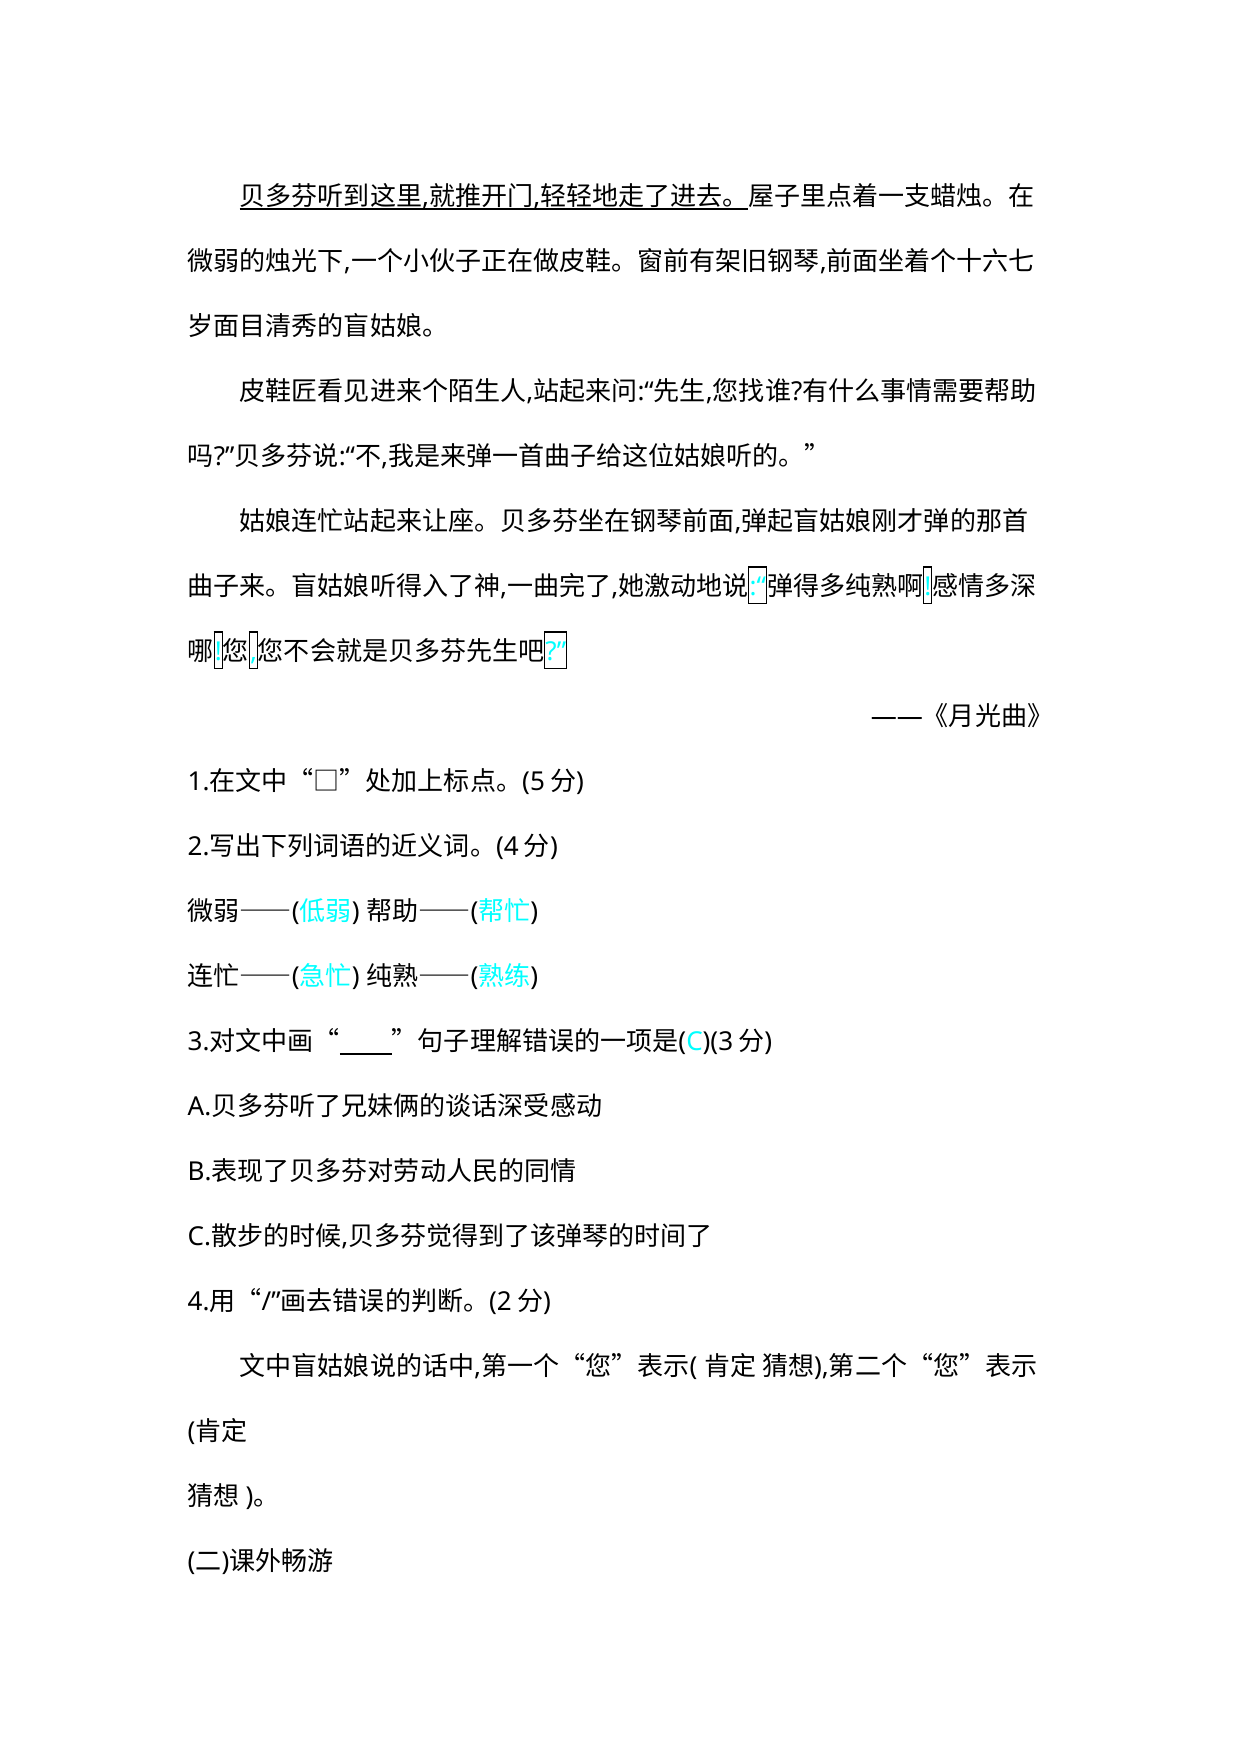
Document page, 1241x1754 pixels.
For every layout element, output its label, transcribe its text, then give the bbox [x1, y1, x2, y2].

text 猜想 )。 [187, 1462, 1053, 1527]
text ——《月光曲》 [187, 682, 1053, 747]
text 姑娘连忙站起来让座。贝多芬坐在钢琴前面,弹起盲姑娘刚才弹的那首曲子来。盲姑娘听得入了神,一曲完了,她激动地说:“弹得多纯熟啊!感情多深哪!您,您不会就是贝多芬先生吧?” [187, 487, 1053, 682]
text C.散步的时候,贝多芬觉得到了该弹琴的时间了 [187, 1202, 1053, 1267]
text A.贝多芬听了兄妹俩的谈话深受感动 [187, 1072, 1053, 1137]
text 微弱——(低弱) 帮助——(帮忙) [187, 877, 1053, 942]
text 4.用“/”画去错误的判断。(2分) [187, 1267, 1053, 1332]
text 1.在文中“□”处加上标点。(5分) [187, 747, 1053, 812]
text 贝多芬听到这里,就推开门,轻轻地走了进去。屋子里点着一支蜡烛。在微弱的烛光下,一个小伙子正在做皮鞋。窗前有架旧钢琴,前面坐着个十六七岁面目清秀的盲姑娘。 [187, 162, 1053, 357]
text 3.对文中画“ ”句子理解错误的一项是(C)(3分) [187, 1007, 1053, 1072]
text 连忙——(急忙) 纯熟——(熟练) [187, 942, 1053, 1007]
text 2.写出下列词语的近义词。(4分) [187, 812, 1053, 877]
text B.表现了贝多芬对劳动人民的同情 [187, 1137, 1053, 1202]
text 文中盲姑娘说的话中,第一个“您”表示( 肯定 猜想),第二个“您”表示(肯定 [187, 1332, 1053, 1462]
text 皮鞋匠看见进来个陌生人,站起来问:“先生,您找谁?有什么事情需要帮助吗?”贝多芬说:“不,我是来弹一首曲子给这位姑娘听的。” [187, 357, 1053, 487]
text (二)课外畅游 [187, 1527, 1053, 1592]
